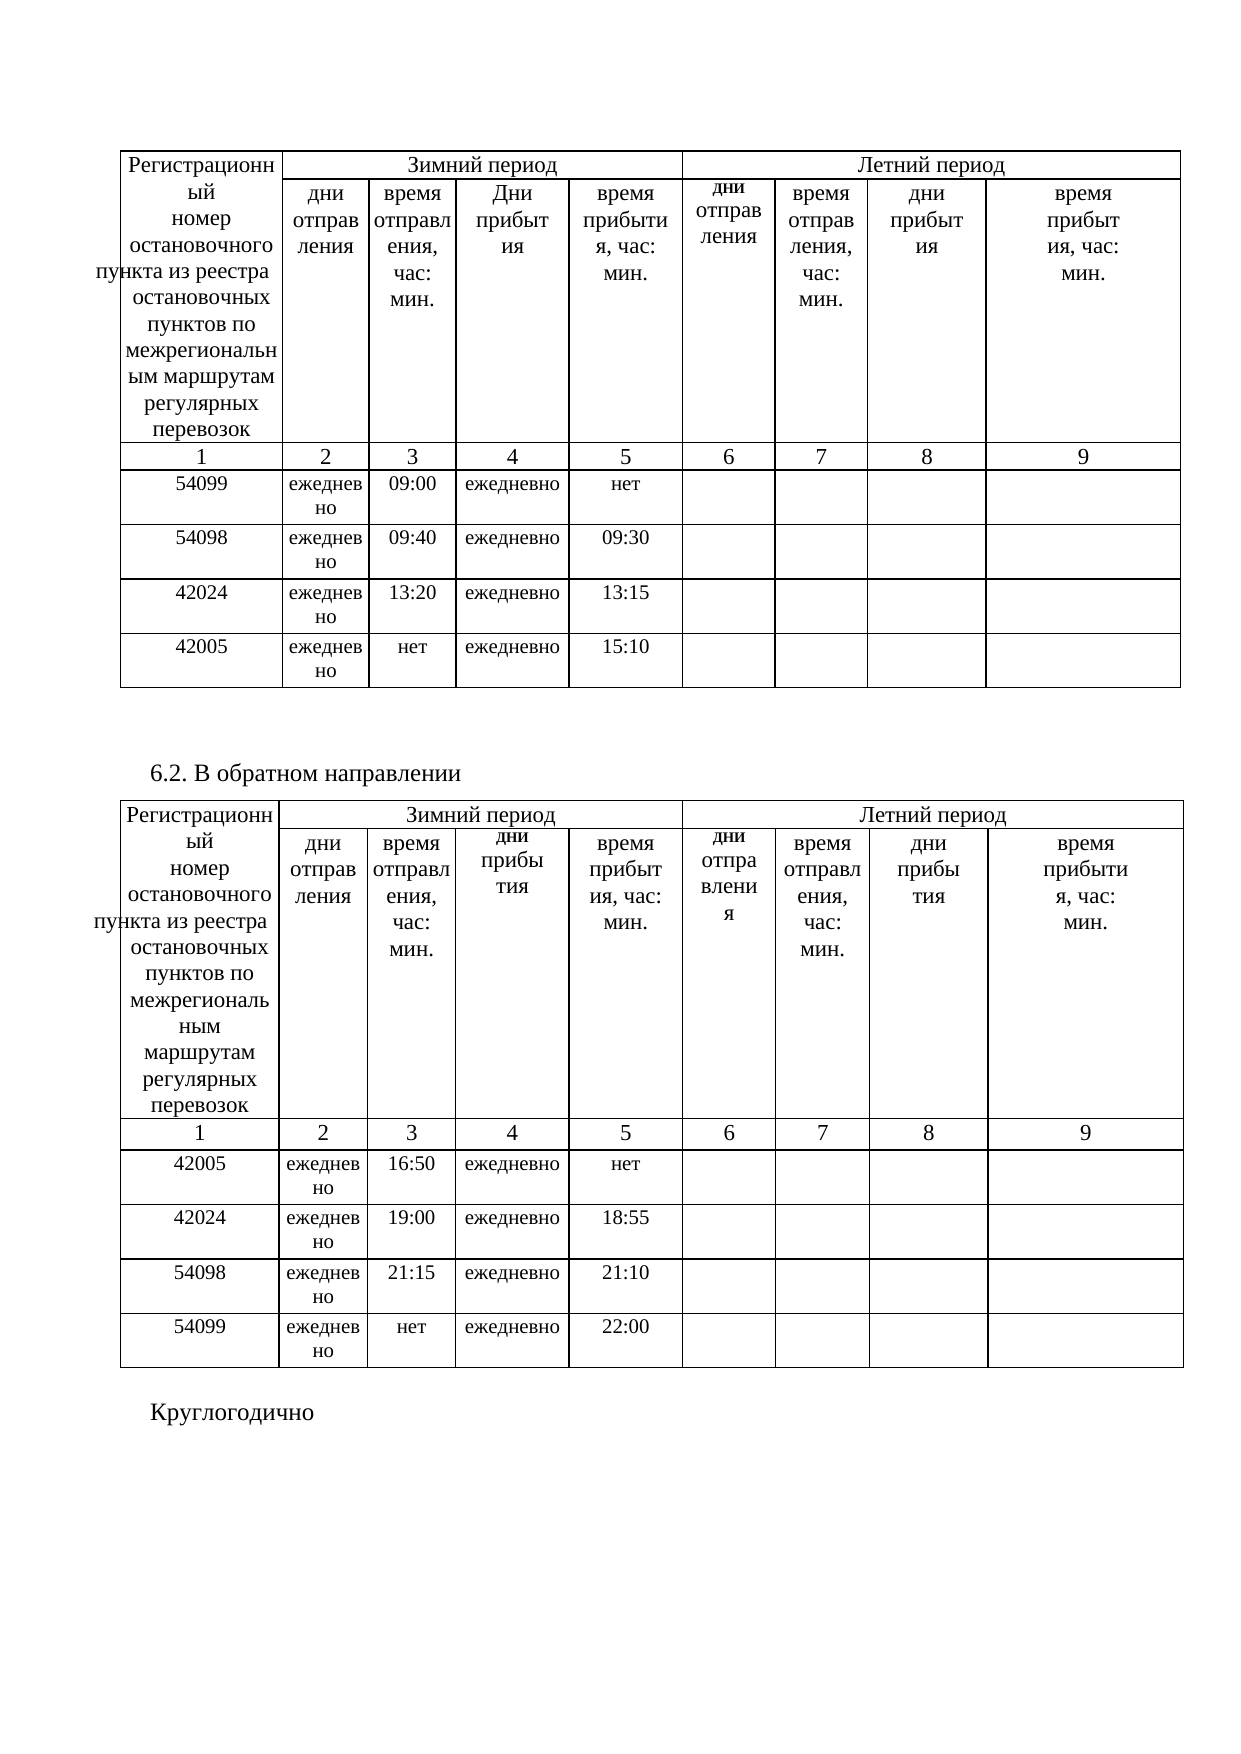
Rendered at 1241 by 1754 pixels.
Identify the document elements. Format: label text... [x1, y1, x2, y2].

table_cell 3 [368, 1119, 455, 1149]
table_cell [683, 1260, 775, 1312]
table_cell 5 [570, 443, 682, 469]
table_cell 3 [370, 443, 455, 469]
table_cell дни отправ ления [280, 829, 367, 1117]
table_cell [683, 1314, 775, 1367]
table_cell [870, 1151, 987, 1204]
table_cell ежедневно [283, 580, 368, 632]
table_cell [987, 525, 1180, 578]
table_cell 4 [456, 1119, 568, 1149]
table_cell 1 [121, 1119, 278, 1149]
table_cell 15:10 [570, 634, 682, 687]
table_cell 54098 [121, 525, 282, 578]
table_cell 21:15 [368, 1260, 455, 1312]
table_cell [870, 1314, 987, 1367]
table_cell [868, 634, 985, 687]
table_cell ДНИ отпра влени я [683, 829, 775, 1117]
table_cell 16:50 [368, 1151, 455, 1204]
table_cell 22:00 [570, 1314, 682, 1367]
table_cell время отправл ения, час: мин. [776, 829, 869, 1117]
table_cell время прибыт ия, час: мин. [987, 180, 1180, 441]
table_header Летний период [683, 152, 1180, 178]
table_header Регистрационный номер остановочного пункта из реестра остановочных пунктов по межрегиональным маршрутам регулярных перевозок [121, 152, 282, 441]
table_cell 21:10 [570, 1260, 682, 1312]
table_cell [868, 525, 985, 578]
table_cell время отправл ения, час: мин. [368, 829, 455, 1117]
table_cell 09:30 [570, 525, 682, 578]
table_cell 13:20 [370, 580, 455, 632]
table_cell [683, 1151, 775, 1204]
table_cell [776, 525, 867, 578]
table_header Зимний период [283, 152, 682, 178]
table_cell дни прибыт ия [868, 180, 985, 441]
table_cell [987, 634, 1180, 687]
table_cell 1 [121, 443, 282, 469]
table_cell ежедневно [456, 1205, 568, 1258]
table_cell ежедневно [456, 1151, 568, 1204]
table_cell 8 [870, 1119, 987, 1149]
table_cell ежедневно [280, 1151, 367, 1204]
table_cell ежедневно [456, 1260, 568, 1312]
table_cell [868, 471, 985, 524]
text 6.2. В обратном направлении [150, 758, 1090, 787]
table_cell ежедневно [457, 580, 568, 632]
table_cell 9 [989, 1119, 1183, 1149]
table_cell нет [368, 1314, 455, 1367]
table_cell 9 [987, 443, 1180, 469]
table_cell [987, 580, 1180, 632]
table_cell [683, 634, 774, 687]
table_cell нет [370, 634, 455, 687]
table_cell [868, 580, 985, 632]
table_cell время прибыти я, час: мин. [570, 180, 682, 441]
table_cell 09:00 [370, 471, 455, 524]
table_cell ежедневно [280, 1314, 367, 1367]
table_cell 7 [776, 1119, 869, 1149]
table_cell [989, 1260, 1183, 1312]
table_cell [776, 580, 867, 632]
table_cell Дни прибыт ия [457, 180, 568, 441]
table_cell 19:00 [368, 1205, 455, 1258]
table_cell 54098 [121, 1260, 278, 1312]
table_cell 2 [280, 1119, 367, 1149]
table_cell нет [570, 471, 682, 524]
table_cell нет [570, 1151, 682, 1204]
table_cell дни прибы тия [870, 829, 987, 1117]
table_cell 42005 [121, 1151, 278, 1204]
table_cell ежедневно [457, 634, 568, 687]
table_cell время прибыт ия, час: мин. [570, 829, 682, 1117]
table_cell [776, 1205, 869, 1258]
table_cell ежедневно [457, 525, 568, 578]
table_cell ежедневно [456, 1314, 568, 1367]
table_cell 54099 [121, 471, 282, 524]
table_cell [776, 1151, 869, 1204]
table_cell ДНИ прибы тия [456, 829, 568, 1117]
table_cell [870, 1205, 987, 1258]
table_cell [989, 1205, 1183, 1258]
table_cell ДНИ отправ ления [683, 180, 774, 441]
table_cell 42005 [121, 634, 282, 687]
table_cell 13:15 [570, 580, 682, 632]
table_cell время отправл ения, час: мин. [370, 180, 455, 441]
text Круглогодично [150, 1397, 1090, 1426]
table_cell 6 [683, 443, 774, 469]
table_cell время прибыти я, час: мин. [989, 829, 1183, 1117]
table_cell ежедневно [457, 471, 568, 524]
table_cell ежедневно [283, 634, 368, 687]
table_cell 18:55 [570, 1205, 682, 1258]
table_cell [776, 634, 867, 687]
table_header Летний период [683, 801, 1183, 828]
table_cell [683, 580, 774, 632]
table_cell [776, 1314, 869, 1367]
table_cell 5 [570, 1119, 682, 1149]
table_cell ежедневно [283, 471, 368, 524]
table_header Зимний период [280, 801, 682, 828]
table_cell 2 [283, 443, 368, 469]
table_cell 4 [457, 443, 568, 469]
table_cell [683, 525, 774, 578]
table_cell 42024 [121, 1205, 278, 1258]
table_cell [989, 1151, 1183, 1204]
table_cell 54099 [121, 1314, 278, 1367]
table_cell 6 [683, 1119, 775, 1149]
table_cell 8 [868, 443, 985, 469]
table_cell ежедневно [280, 1260, 367, 1312]
table_cell [776, 471, 867, 524]
table_cell время отправ ления, час: мин. [776, 180, 867, 441]
table_cell [870, 1260, 987, 1312]
table_cell дни отправ ления [283, 180, 368, 441]
table_cell [776, 1260, 869, 1312]
table_cell 7 [776, 443, 867, 469]
table_cell [683, 471, 774, 524]
table_cell ежедневно [283, 525, 368, 578]
table_cell 09:40 [370, 525, 455, 578]
table_cell [683, 1205, 775, 1258]
table_cell [987, 471, 1180, 524]
table_cell [989, 1314, 1183, 1367]
table_cell ежедневно [280, 1205, 367, 1258]
table_cell 42024 [121, 580, 282, 632]
table_header Регистрационный номер остановочного пункта из реестра остановочных пунктов по межрегиональным маршрутам регулярных перевозок [121, 801, 278, 1117]
